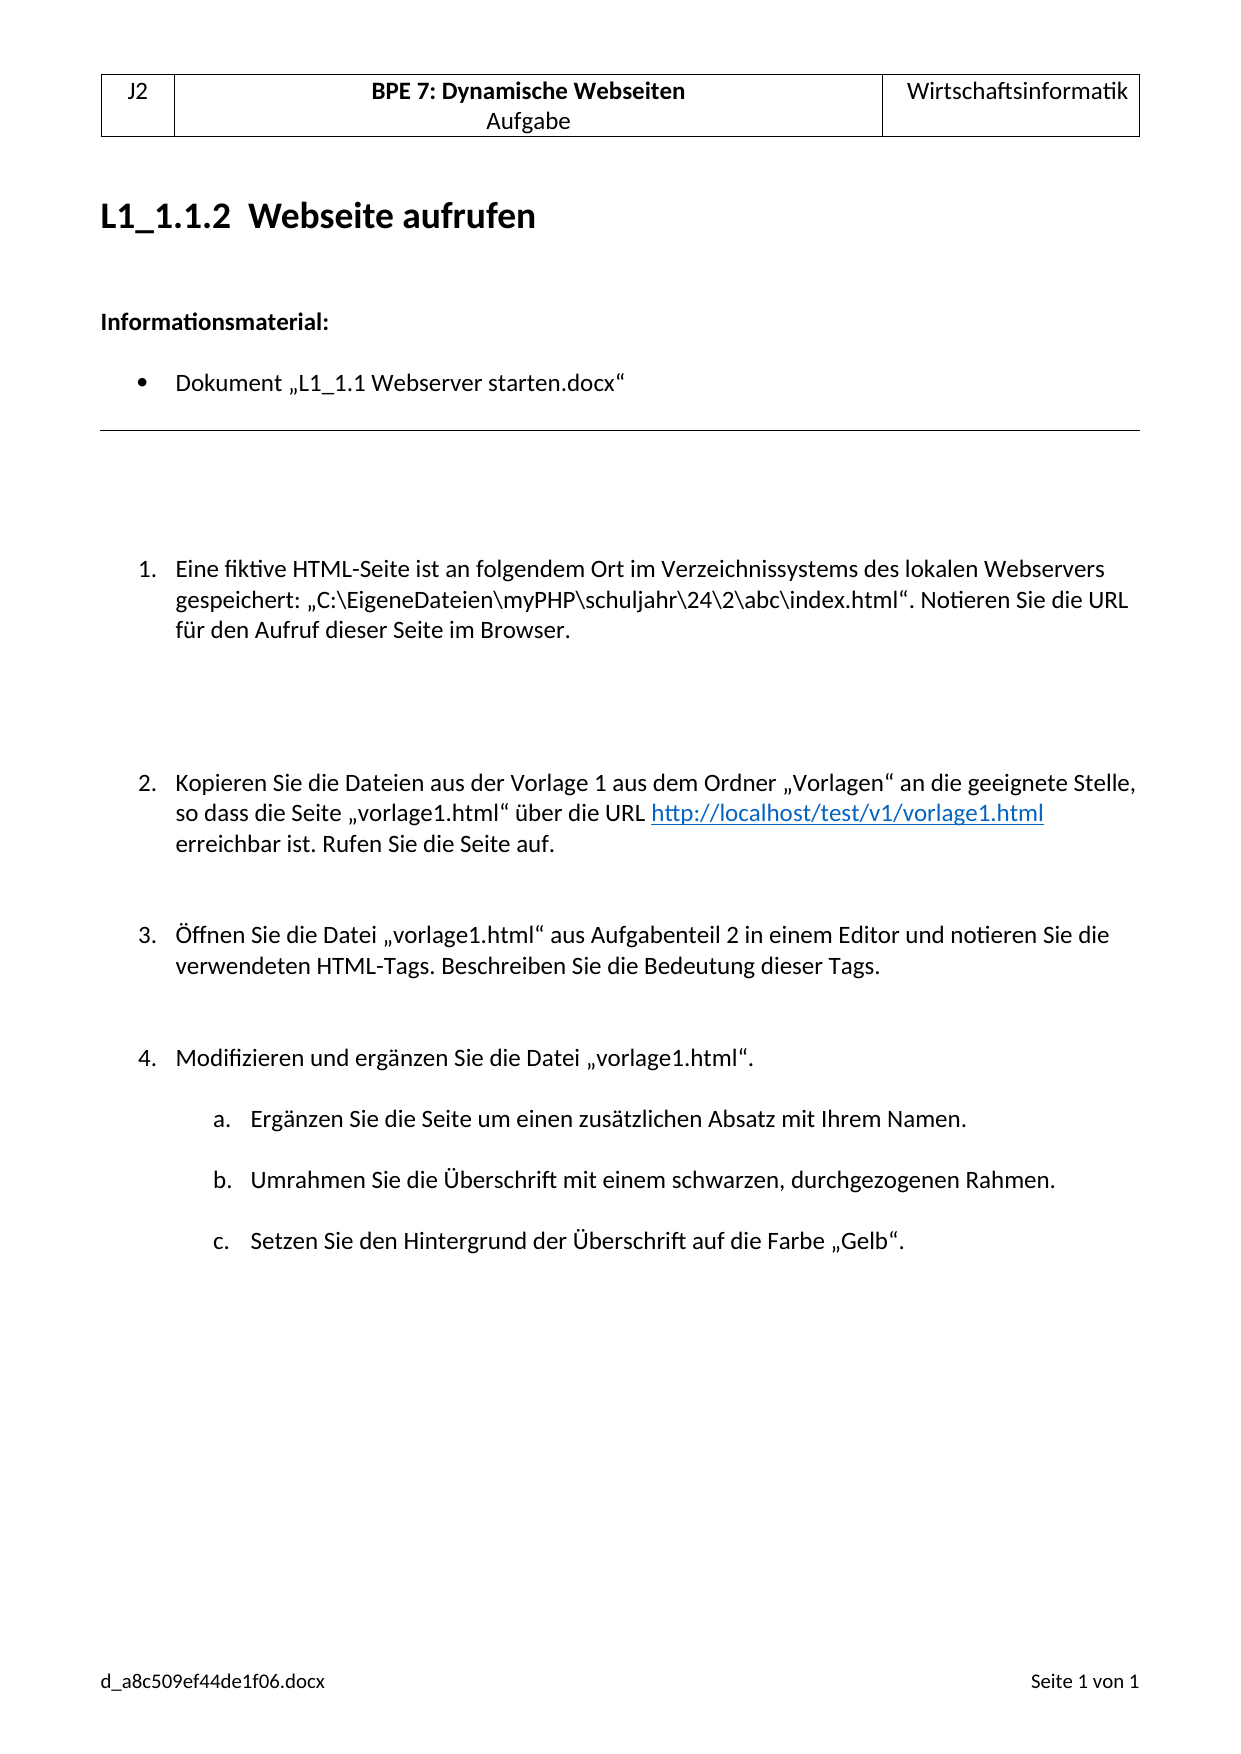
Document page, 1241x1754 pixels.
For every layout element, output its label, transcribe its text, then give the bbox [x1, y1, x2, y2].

list Dokument „L1_1.1 Webserver starten.docx“ [138, 367, 1140, 397]
list Öffnen Sie die Datei „vorlage1.html“ aus Aufgabenteil 2 in einem Editor und notieren Sie die verwendeten HTML-Tags. Beschreiben Sie die Bedeutung dieser Tags. [138, 920, 1140, 981]
list Ergänzen Sie die Seite um einen zusätzlichen Absatz mit Ihrem Namen. [213, 1103, 1140, 1164]
list Modifizieren und ergänzen Sie die Datei „vorlage1.html“. [138, 1042, 1140, 1103]
list Eine fiktive HTML-Seite ist an folgendem Ort im Verzeichnissystems des lokalen Webservers gespeichert: „C:\EigeneDateien\myPHP\schuljahr\24\2\abc\index.html“. Notieren Sie die URL für den Aufruf dieser Seite im Browser. [138, 553, 1140, 767]
list Kopieren Sie die Dateien aus der Vorlage 1 aus dem Ordner „Vorlagen“ an die geeignete Stelle, so dass die Seite „vorlage1.html“ über die URL http://localhost/test/v1/vorlage1.html erreichbar ist. Rufen Sie die Seite auf. [138, 767, 1140, 859]
text Informationsmaterial: [100, 306, 1140, 367]
list Setzen Sie den Hintergrund der Überschrift auf die Farbe „Gelb“. [213, 1225, 1140, 1255]
list Umrahmen Sie die Überschrift mit einem schwarzen, durchgezogenen Rahmen. [213, 1164, 1140, 1225]
subtitle L1_1.1.2 Webseite aufrufen [100, 192, 1140, 238]
